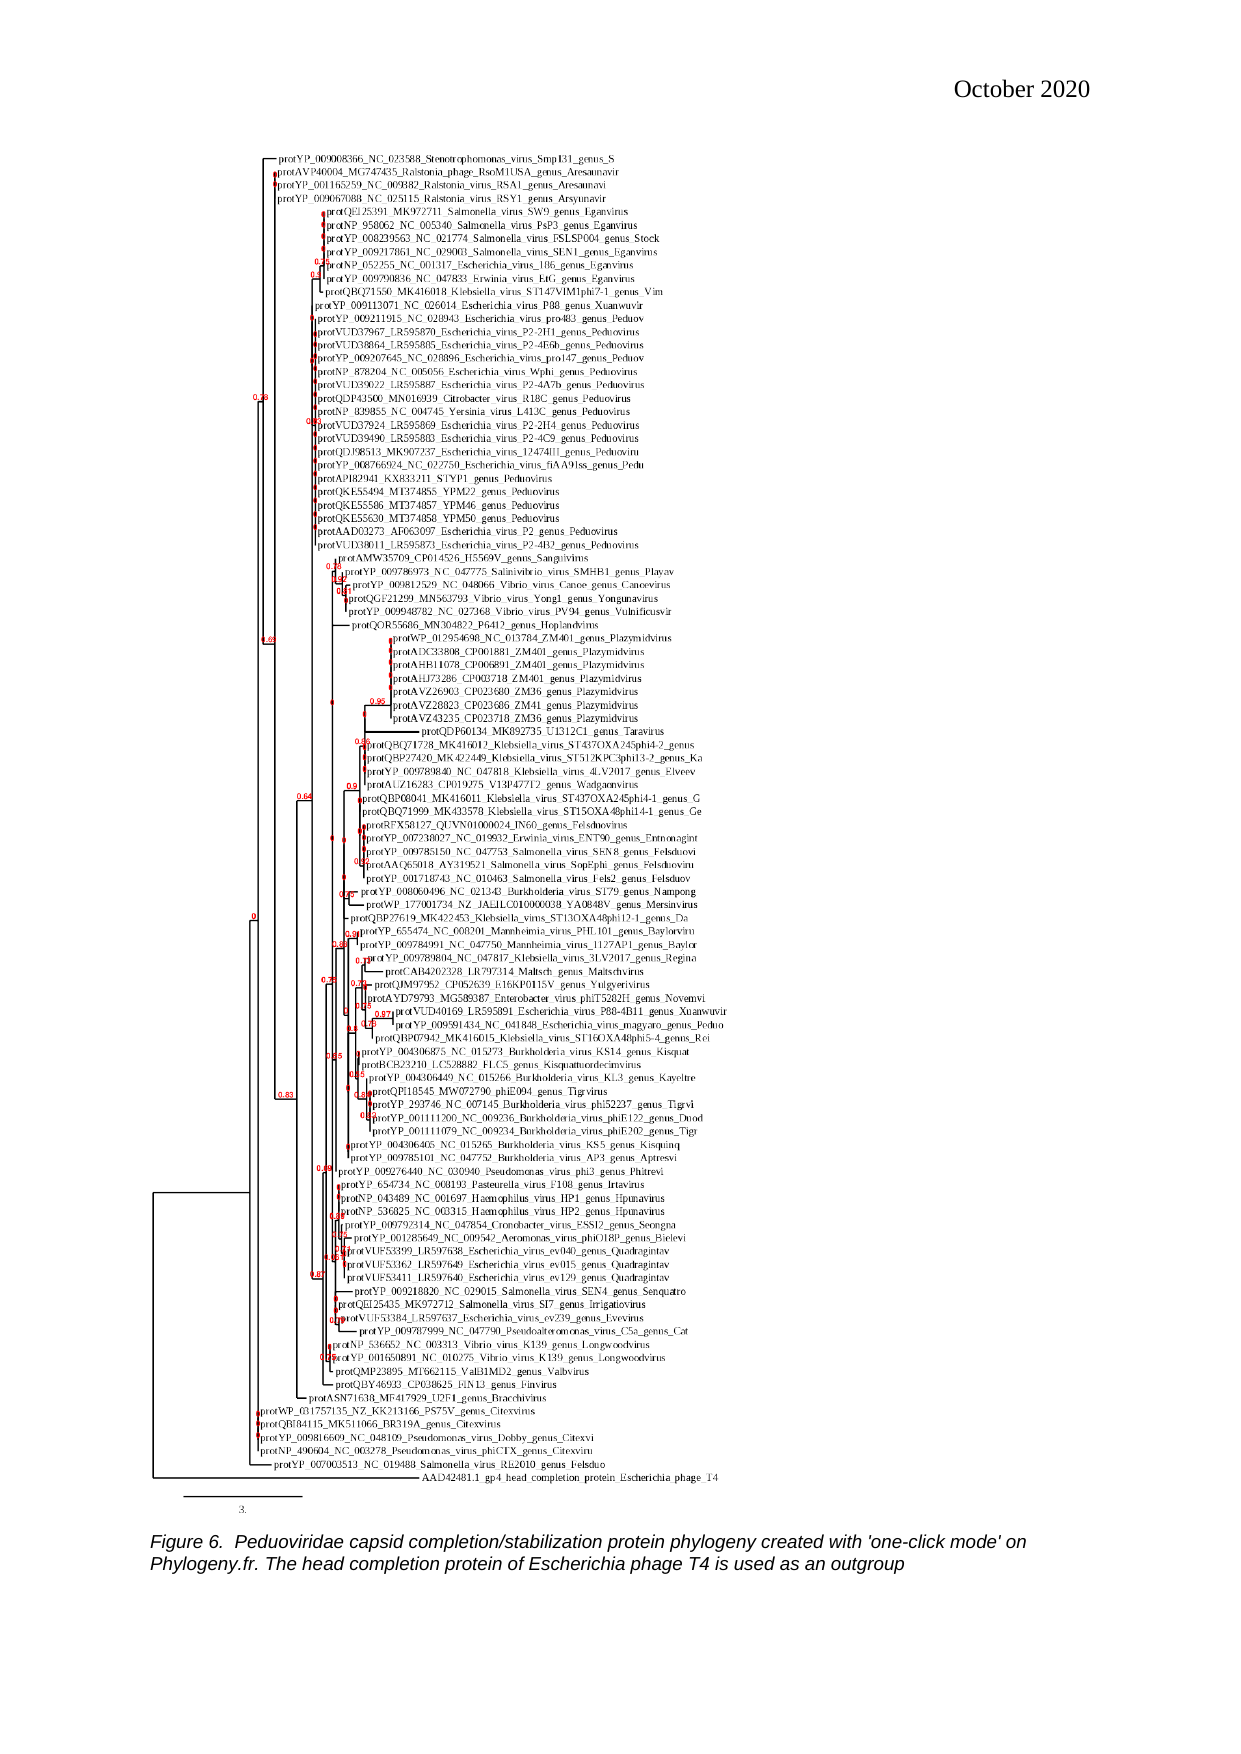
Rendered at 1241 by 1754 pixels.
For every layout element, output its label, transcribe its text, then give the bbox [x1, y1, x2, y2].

picture [150, 150, 877, 1519]
text Figure 6. Peduoviridae capsid completion/stabilization protein phylogeny created with 'one-click mode' on Phylogeny.fr. The head completion protein of Escherichia phage T4 is used as an outgroup [150, 1531, 1090, 1574]
